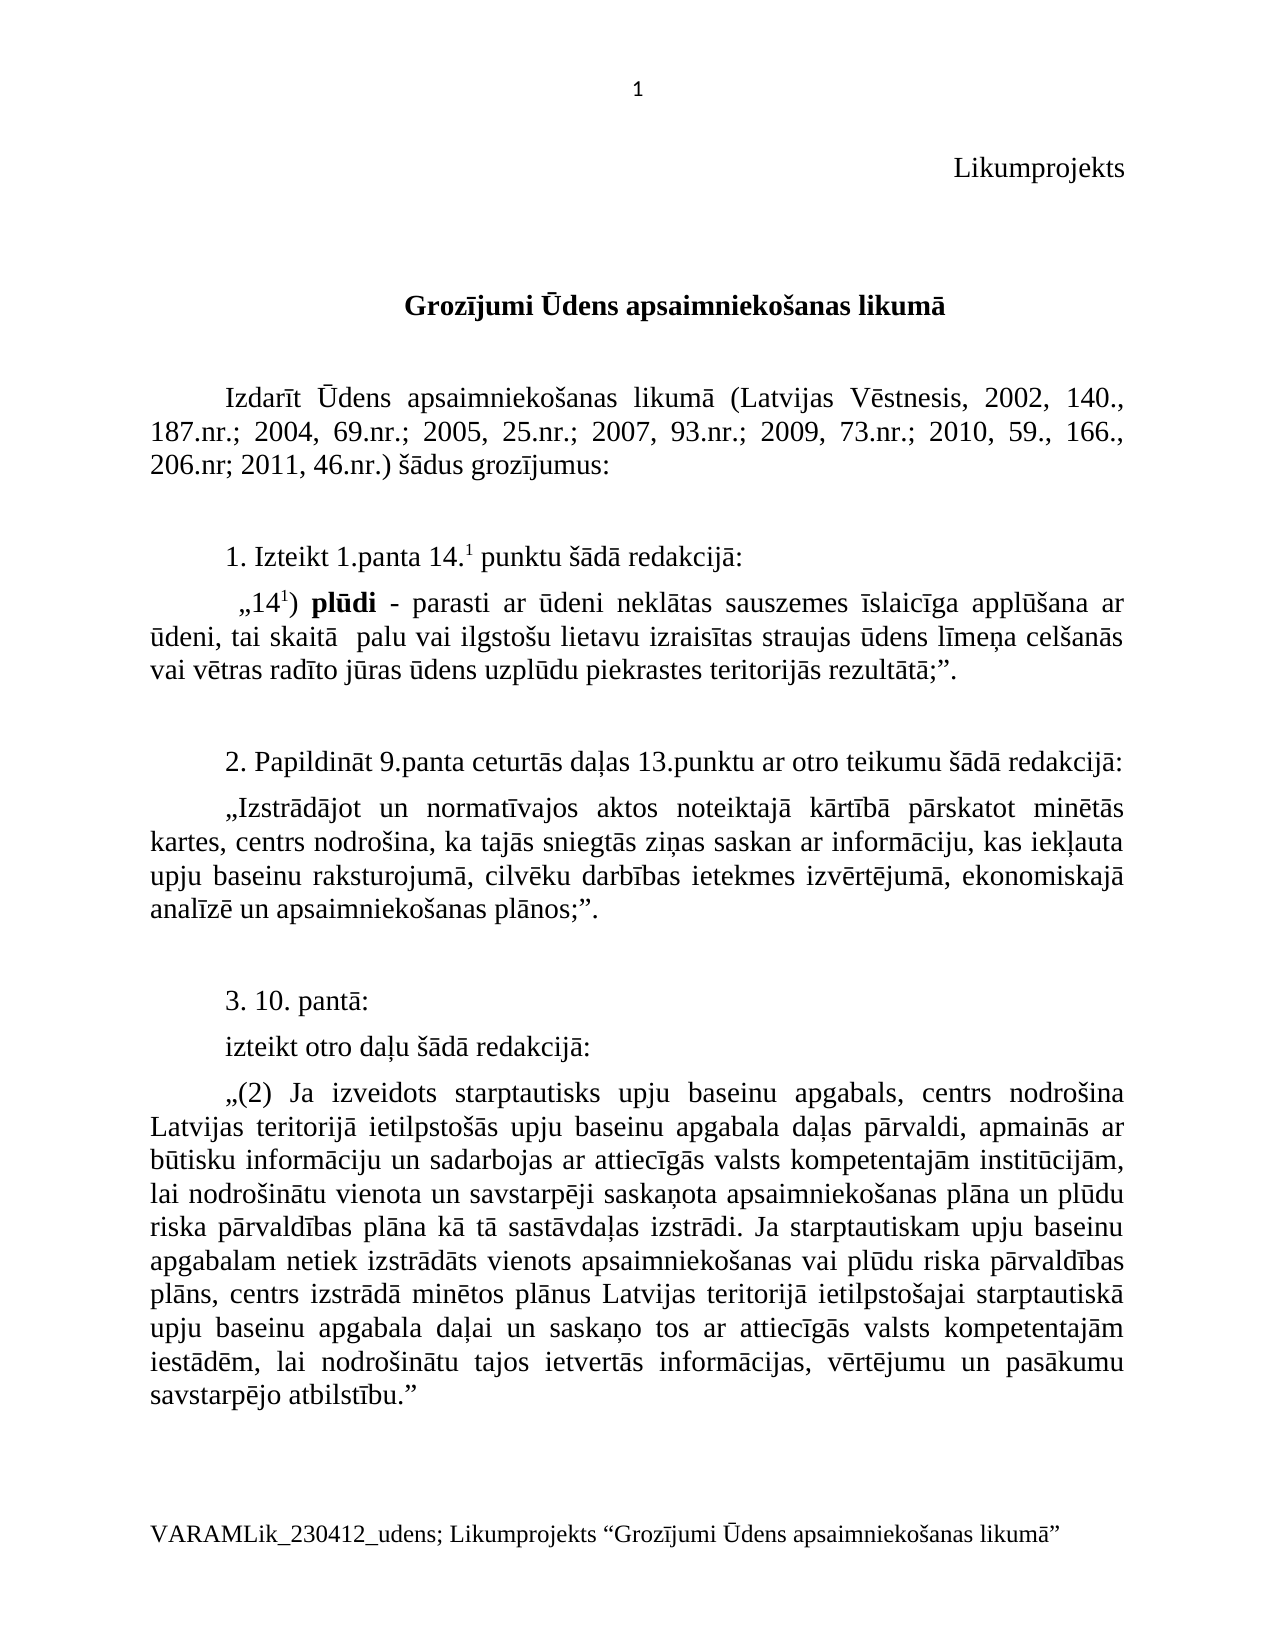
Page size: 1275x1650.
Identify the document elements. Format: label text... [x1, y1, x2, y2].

text Likumprojekts [150, 150, 1125, 183]
text Izdarīt Ūdens apsaimniekošanas likumā (Latvijas Vēstnesis, 2002, 140., 187.nr.; 2004, 69.nr.; 2005, 25.nr.; 2007, 93.nr.; 2009, 73.nr.; 2010, 59., 166., 206.nr; 2011, 46.nr.) šādus grozījumus: [150, 380, 1125, 481]
text 3. 10. pantā: [150, 983, 1125, 1017]
text Grozījumi Ūdens apsaimniekošanas likumā [150, 288, 1125, 322]
text „141) plūdi - parasti ar ūdeni neklātas sauszemes īslaicīga applūšana ar ūdeni, tai skaitā palu vai ilgstošu lietavu izraisītas straujas ūdens līmeņa celšanās vai vētras radīto jūras ūdens uzplūdu piekrastes teritorijās rezultātā;”. [150, 585, 1125, 686]
text 2. Papildināt 9.panta ceturtās daļas 13.punktu ar otro teikumu šādā redakcijā: [150, 744, 1125, 778]
text 1. Izteikt 1.panta 14.1 punktu šādā redakcijā: [150, 539, 1125, 573]
text „Izstrādājot un normatīvajos aktos noteiktajā kārtībā pārskatot minētās kartes, centrs nodrošina, ka tajās sniegtās ziņas saskan ar informāciju, kas iekļauta upju baseinu raksturojumā, cilvēku darbības ietekmes izvērtējumā, ekonomiskajā analīzē un apsaimniekošanas plānos;”. [150, 791, 1125, 925]
text izteikt otro daļu šādā redakcijā: [150, 1029, 1125, 1063]
text „(2) Ja izveidots starptautisks upju baseinu apgabals, centrs nodrošina Latvijas teritorijā ietilpstošās upju baseinu apgabala daļas pārvaldi, apmainās ar būtisku informāciju un sadarbojas ar attiecīgās valsts kompetentajām institūcijām, lai nodrošinātu vienota un savstarpēji saskaņota apsaimniekošanas plāna un plūdu riska pārvaldības plāna kā tā sastāvdaļas izstrādi. Ja starptautiskam upju baseinu apgabalam netiek izstrādāts vienots apsaimniekošanas vai plūdu riska pārvaldības plāns, centrs izstrādā minētos plānus Latvijas teritorijā ietilpstošajai starptautiskā upju baseinu apgabala daļai un saskaņo tos ar attiecīgās valsts kompetentajām iestādēm, lai nodrošinātu tajos ietvertās informācijas, vērtējumu un pasākumu savstarpējo atbilstību.” [150, 1075, 1125, 1411]
